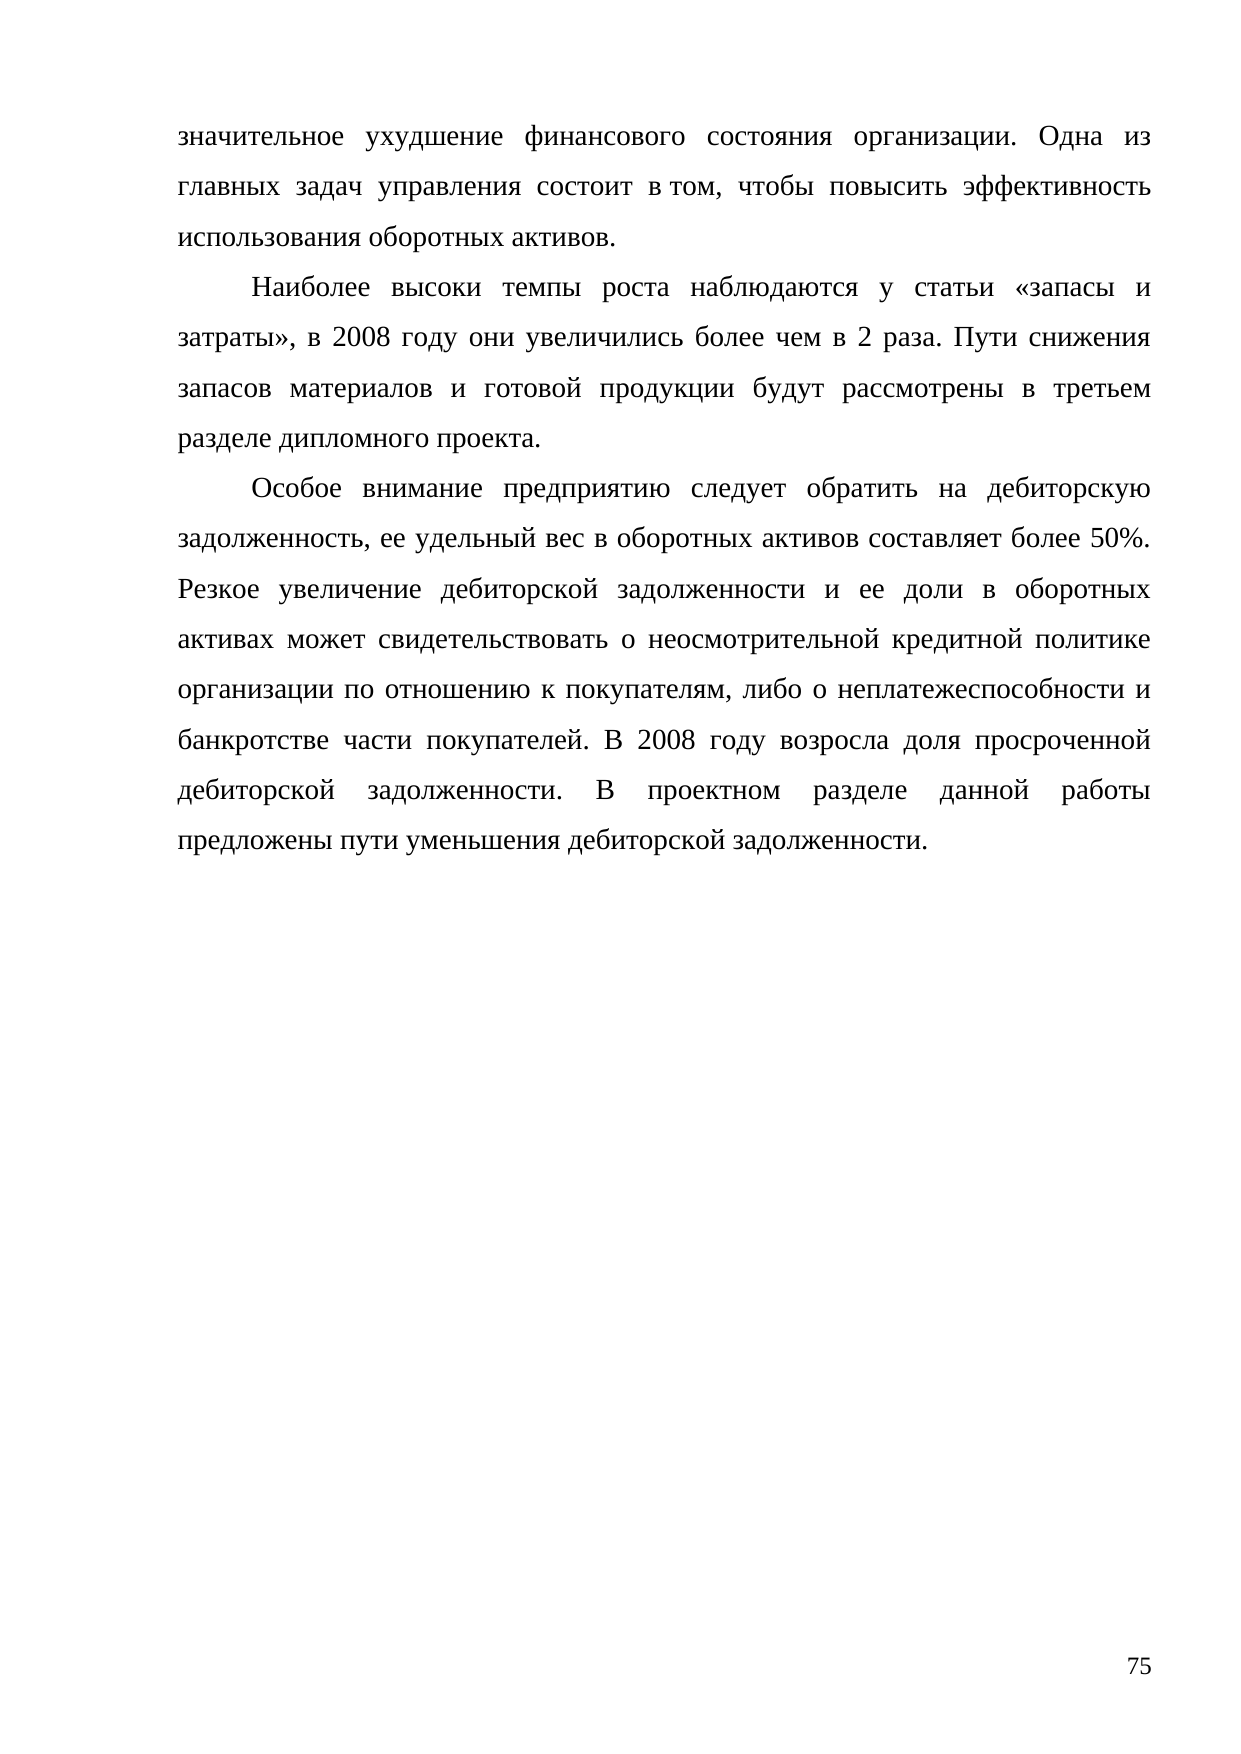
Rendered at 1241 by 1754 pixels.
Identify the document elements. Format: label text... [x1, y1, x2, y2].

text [177, 118, 1152, 252]
text Особое внимание предприятию следует обратить на дебиторскую задолженность, ее удельный вес в оборотных активов составляет более 50%. Резкое увеличение дебиторской задолженности и ее доли в оборотных активах может свидетельствовать о неосмотрительной кредитной политике организации по отношению к покупателям, либо о неплатежеспособности и банкротстве части покупателей. В 2008 году возросла доля просроченной дебиторской задолженности. В проектном разделе данной работы предложены пути уменьшения дебиторской задолженности. [177, 470, 1152, 856]
text Наиболее высоки темпы роста наблюдаются у статьи «запасы и затраты», в 2008 году они увеличились более чем в 2 раза. Пути снижения запасов материалов и готовой продукции будут рассмотрены в третьем разделе дипломного проекта. [177, 269, 1152, 453]
